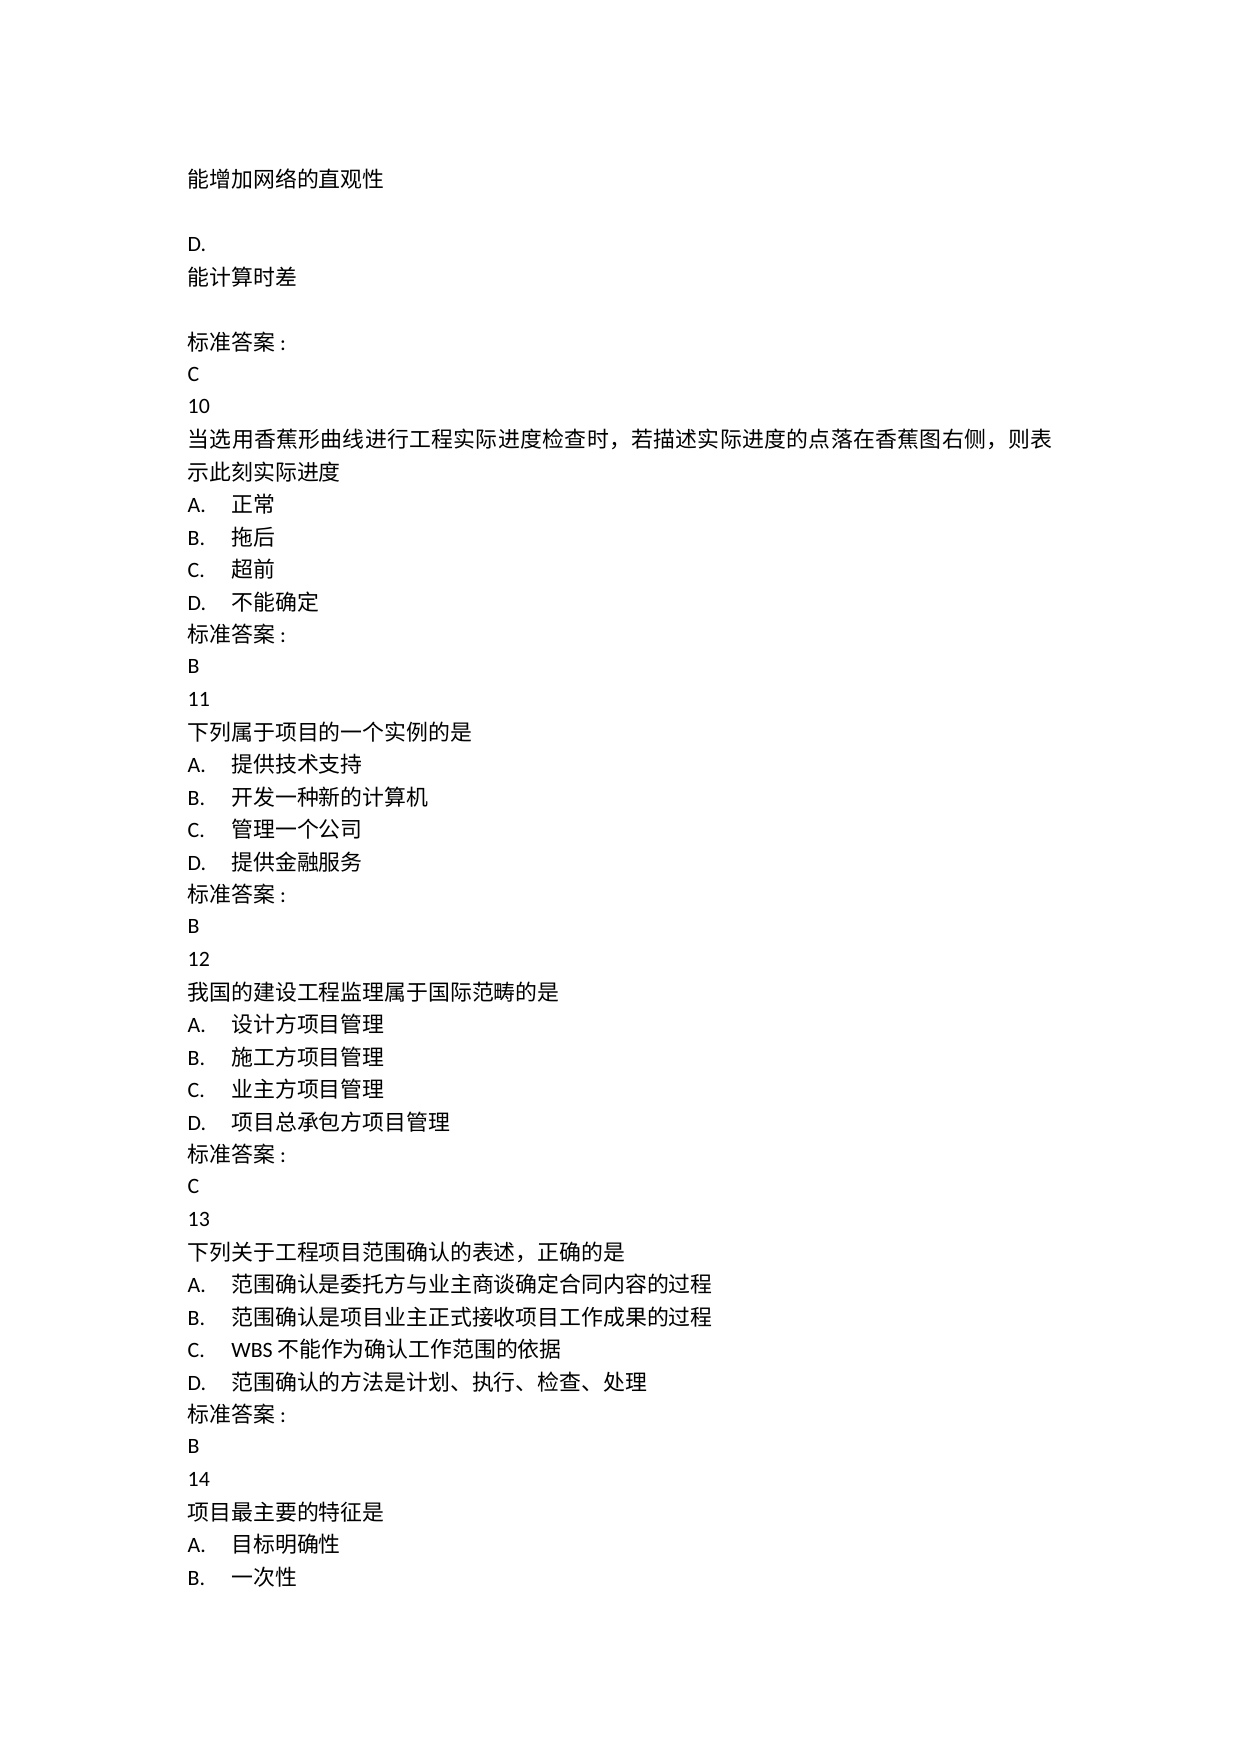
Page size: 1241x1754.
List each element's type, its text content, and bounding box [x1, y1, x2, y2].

text 12 [187, 942, 1053, 974]
text C. 管理一个公司 [187, 812, 1053, 844]
text 我国的建设工程监理属于国际范畴的是 [187, 974, 1053, 1007]
text 标准答案 : [187, 617, 1053, 649]
text D. [187, 227, 1053, 259]
text D. 范围确认的方法是计划、执行、检查、处理 [187, 1364, 1053, 1397]
text D. 提供金融服务 [187, 844, 1053, 877]
text B. 一次性 [187, 1559, 1053, 1592]
text C. 业主方项目管理 [187, 1072, 1053, 1104]
text C. 超前 [187, 552, 1053, 584]
text 标准答案 : [187, 877, 1053, 909]
text 11 [187, 682, 1053, 714]
text 项目最主要的特征是 [187, 1494, 1053, 1527]
text A. 范围确认是委托方与业主商谈确定合同内容的过程 [187, 1267, 1053, 1299]
text B. 开发一种新的计算机 [187, 779, 1053, 812]
text 10 [187, 389, 1053, 422]
text A. 正常 [187, 487, 1053, 519]
text 下列关于工程项目范围确认的表述，正确的是 [187, 1234, 1053, 1267]
text 当选用香蕉形曲线进行工程实际进度检查时，若描述实际进度的点落在香蕉图右侧，则表示此刻实际进度 [187, 422, 1053, 487]
text B [187, 1429, 1053, 1462]
text D. 不能确定 [187, 584, 1053, 617]
text D. 项目总承包方项目管理 [187, 1104, 1053, 1137]
text 14 [187, 1462, 1053, 1494]
text C. WBS不能作为确认工作范围的依据 [187, 1332, 1053, 1364]
text 能计算时差 [187, 259, 1053, 292]
text B [187, 649, 1053, 682]
text A. 设计方项目管理 [187, 1007, 1053, 1039]
text 下列属于项目的一个实例的是 [187, 714, 1053, 747]
text C [187, 357, 1053, 389]
text B [187, 909, 1053, 942]
text B. 范围确认是项目业主正式接收项目工作成果的过程 [187, 1299, 1053, 1332]
text 13 [187, 1202, 1053, 1234]
text 标准答案 : [187, 1397, 1053, 1429]
text A. 提供技术支持 [187, 747, 1053, 779]
text 能增加网络的直观性 [187, 162, 1053, 194]
text B. 拖后 [187, 519, 1053, 552]
text 标准答案 : [187, 1137, 1053, 1169]
text A. 目标明确性 [187, 1527, 1053, 1559]
text 标准答案 : [187, 324, 1053, 357]
text C [187, 1169, 1053, 1202]
text B. 施工方项目管理 [187, 1039, 1053, 1072]
